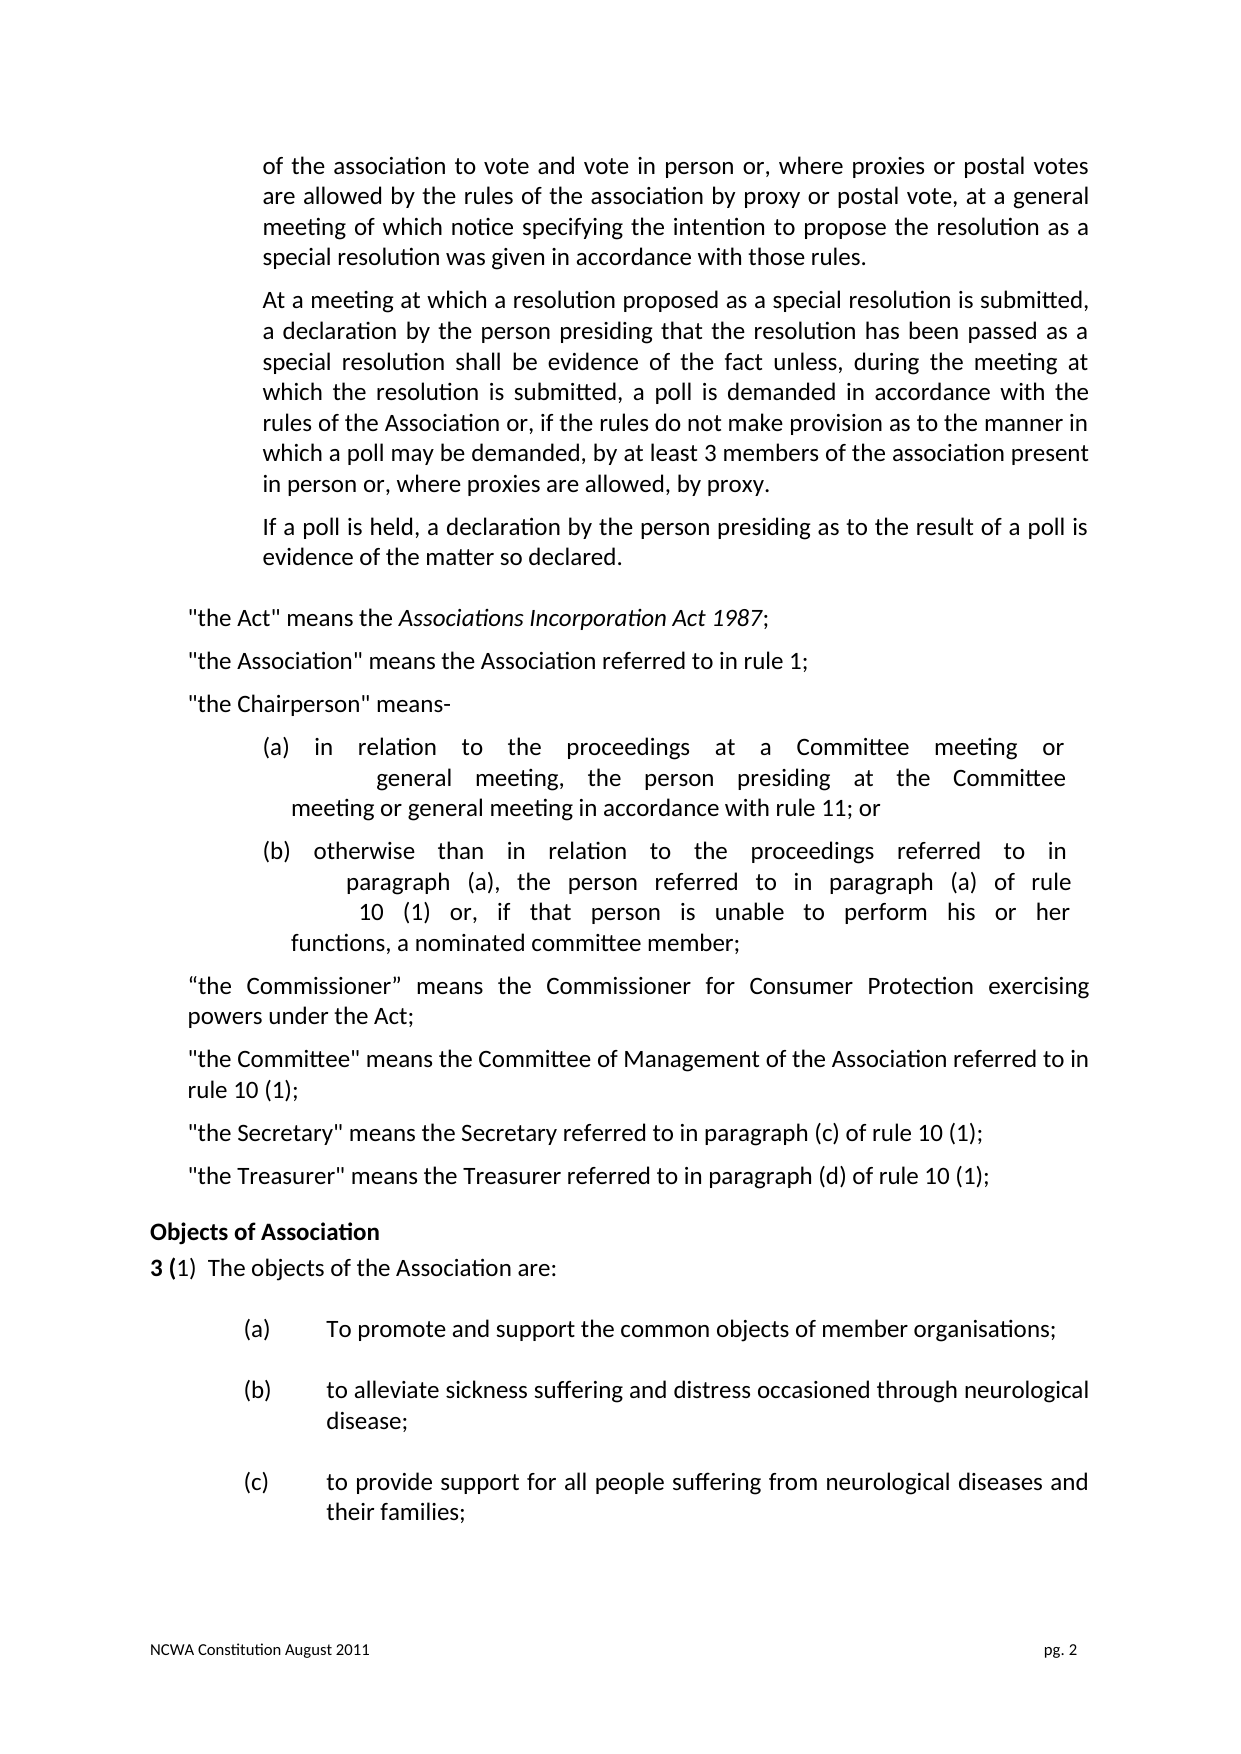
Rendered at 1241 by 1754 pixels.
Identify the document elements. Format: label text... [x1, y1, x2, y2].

text (b) otherwise than in relation to the proceedings referred to in paragraph (a), the person referred to in paragraph (a) of rule 10 (1) or, if that person is unable to perform his or her functions, a nominated committee member; [262, 835, 1090, 957]
list To promote and support the common objects of member organisations; [243, 1313, 1090, 1344]
text “the Commissioner” means the Commissioner for Consumer Protection exercising powers under the Act; [187, 970, 1090, 1031]
text "the Association" means the Association referred to in rule 1; [187, 645, 1090, 676]
text (a) in relation to the proceedings at a Committee meeting or general meeting, the person presiding at the Committee meeting or general meeting in accordance with rule 11; or [262, 731, 1090, 823]
text "the Treasurer" means the Treasurer referred to in paragraph (d) of rule 10 (1); [187, 1160, 1105, 1191]
text "the Act" means the Associations Incorporation Act 1987; [187, 602, 1090, 633]
text "the Committee" means the Committee of Management of the Association referred to in rule 10 (1); [187, 1043, 1090, 1104]
subtitle Objects of Association [150, 1216, 1090, 1246]
text "the Chairperson" means- [187, 688, 1090, 719]
text 3 (1) The objects of the Association are: [150, 1252, 1090, 1283]
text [262, 150, 1090, 272]
list to provide support for all people suffering from neurological diseases and their families; [243, 1466, 1090, 1527]
text If a poll is held, a declaration by the person presiding as to the result of a poll is evidence of the matter so declared. [262, 511, 1090, 572]
list to alleviate sickness suffering and distress occasioned through neurological disease; [243, 1374, 1090, 1436]
text At a meeting at which a resolution proposed as a special resolution is submitted, a declaration by the person presiding that the resolution has been passed as a special resolution shall be evidence of the fact unless, during the meeting at which the resolution is submitted, a poll is demanded in accordance with the rules of the Association or, if the rules do not make provision as to the manner in which a poll may be demanded, by at least 3 members of the association present in person or, where proxies are allowed, by proxy. [262, 284, 1090, 498]
text "the Secretary" means the Secretary referred to in paragraph (c) of rule 10 (1); [187, 1117, 1105, 1148]
